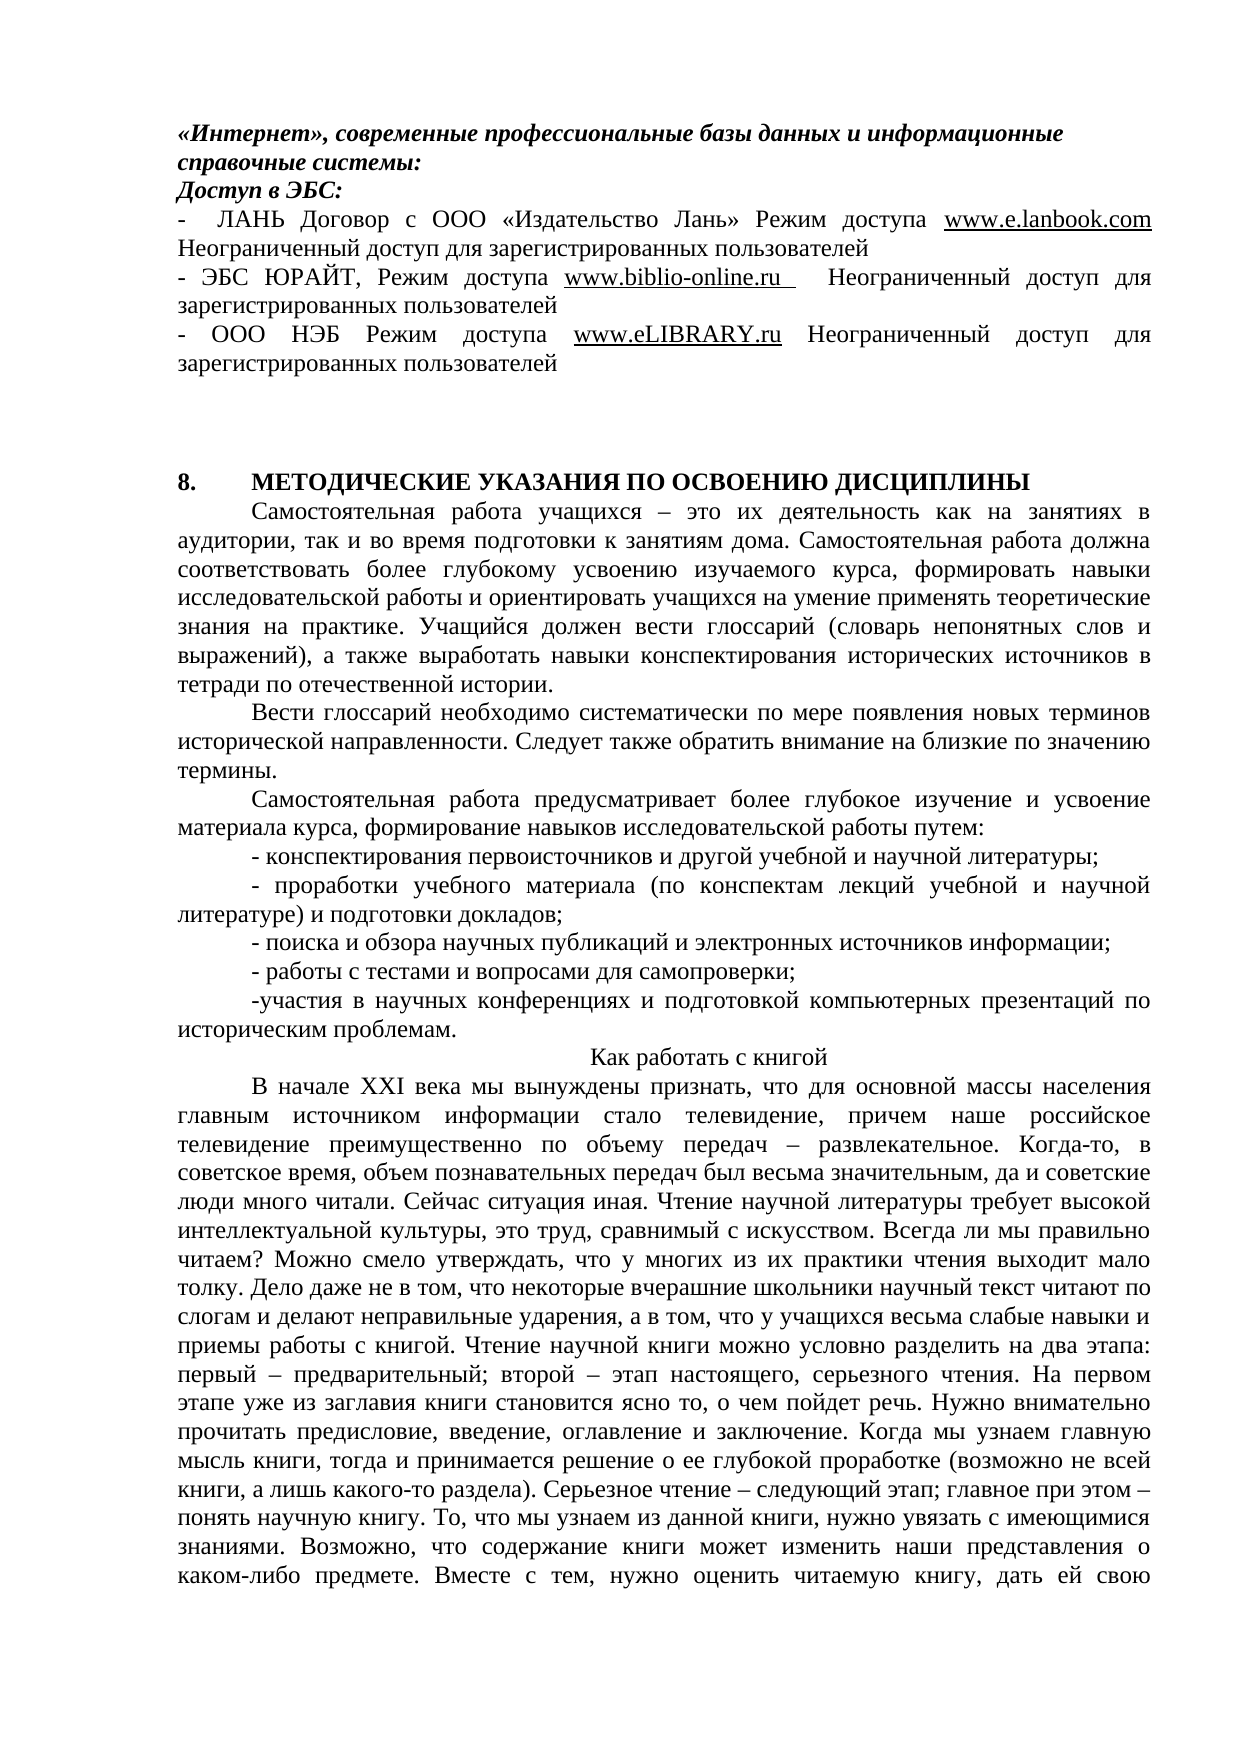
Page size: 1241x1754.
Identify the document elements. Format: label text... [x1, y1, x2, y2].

text Как работать с книгой [177, 1042, 1152, 1071]
text 8. МЕТОДИЧЕСКИЕ УКАЗАНИЯ ПО ОСВОЕНИЮ ДИСЦИПЛИНЫ [177, 467, 1152, 496]
text - конспектирования первоисточников и другой учебной и научной литературы; [177, 841, 1152, 870]
text -участия в научных конференциях и подготовкой компьютерных презентаций по историческим проблемам. [177, 985, 1152, 1042]
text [177, 1071, 1152, 1589]
text Вести глоссарий необходимо систематически по мере появления новых терминов исторической направленности. Следует также обратить внимание на близкие по значению термины. [177, 697, 1152, 784]
text Самостоятельная работа учащихся – это их деятельность как на занятиях в аудитории, так и во время подготовки к занятиям дома. Самостоятельная работа должна соответствовать более глубокому усвоению изучаемого курса, формировать навыки исследовательской работы и ориентировать учащихся на умение применять теоретические знания на практике. Учащийся должен вести глоссарий (словарь непонятных слов и выражений), а также выработать навыки конспектирования исторических источников в тетради по отечественной истории. [177, 496, 1152, 697]
text Доступ в ЭБС: [177, 176, 1152, 204]
text «Интернет», современные профессиональные базы данных и информационные справочные системы: [177, 118, 1152, 176]
text Самостоятельная работа предусматривает более глубокое изучение и усвоение материала курса, формирование навыков исследовательской работы путем: [177, 784, 1152, 841]
text - ООО НЭБ Режим доступа www.eLIBRARY.ru Неограниченный доступ для зарегистрированных пользователей [177, 319, 1152, 377]
text - работы с тестами и вопросами для самопроверки; [177, 956, 1152, 985]
text - поиска и обзора научных публикаций и электронных источников информации; [177, 927, 1152, 956]
text - ЛАНЬ Договор с ООО «Издательство Лань» Режим доступа www.e.lanbook.com Неограниченный доступ для зарегистрированных пользователей [177, 204, 1152, 262]
text - ЭБС ЮРАЙТ, Режим доступа www.biblio-online.ru Неограниченный доступ для зарегистрированных пользователей [177, 262, 1152, 319]
text - проработки учебного материала (по конспектам лекций учебной и научной литературе) и подготовки докладов; [177, 870, 1152, 927]
